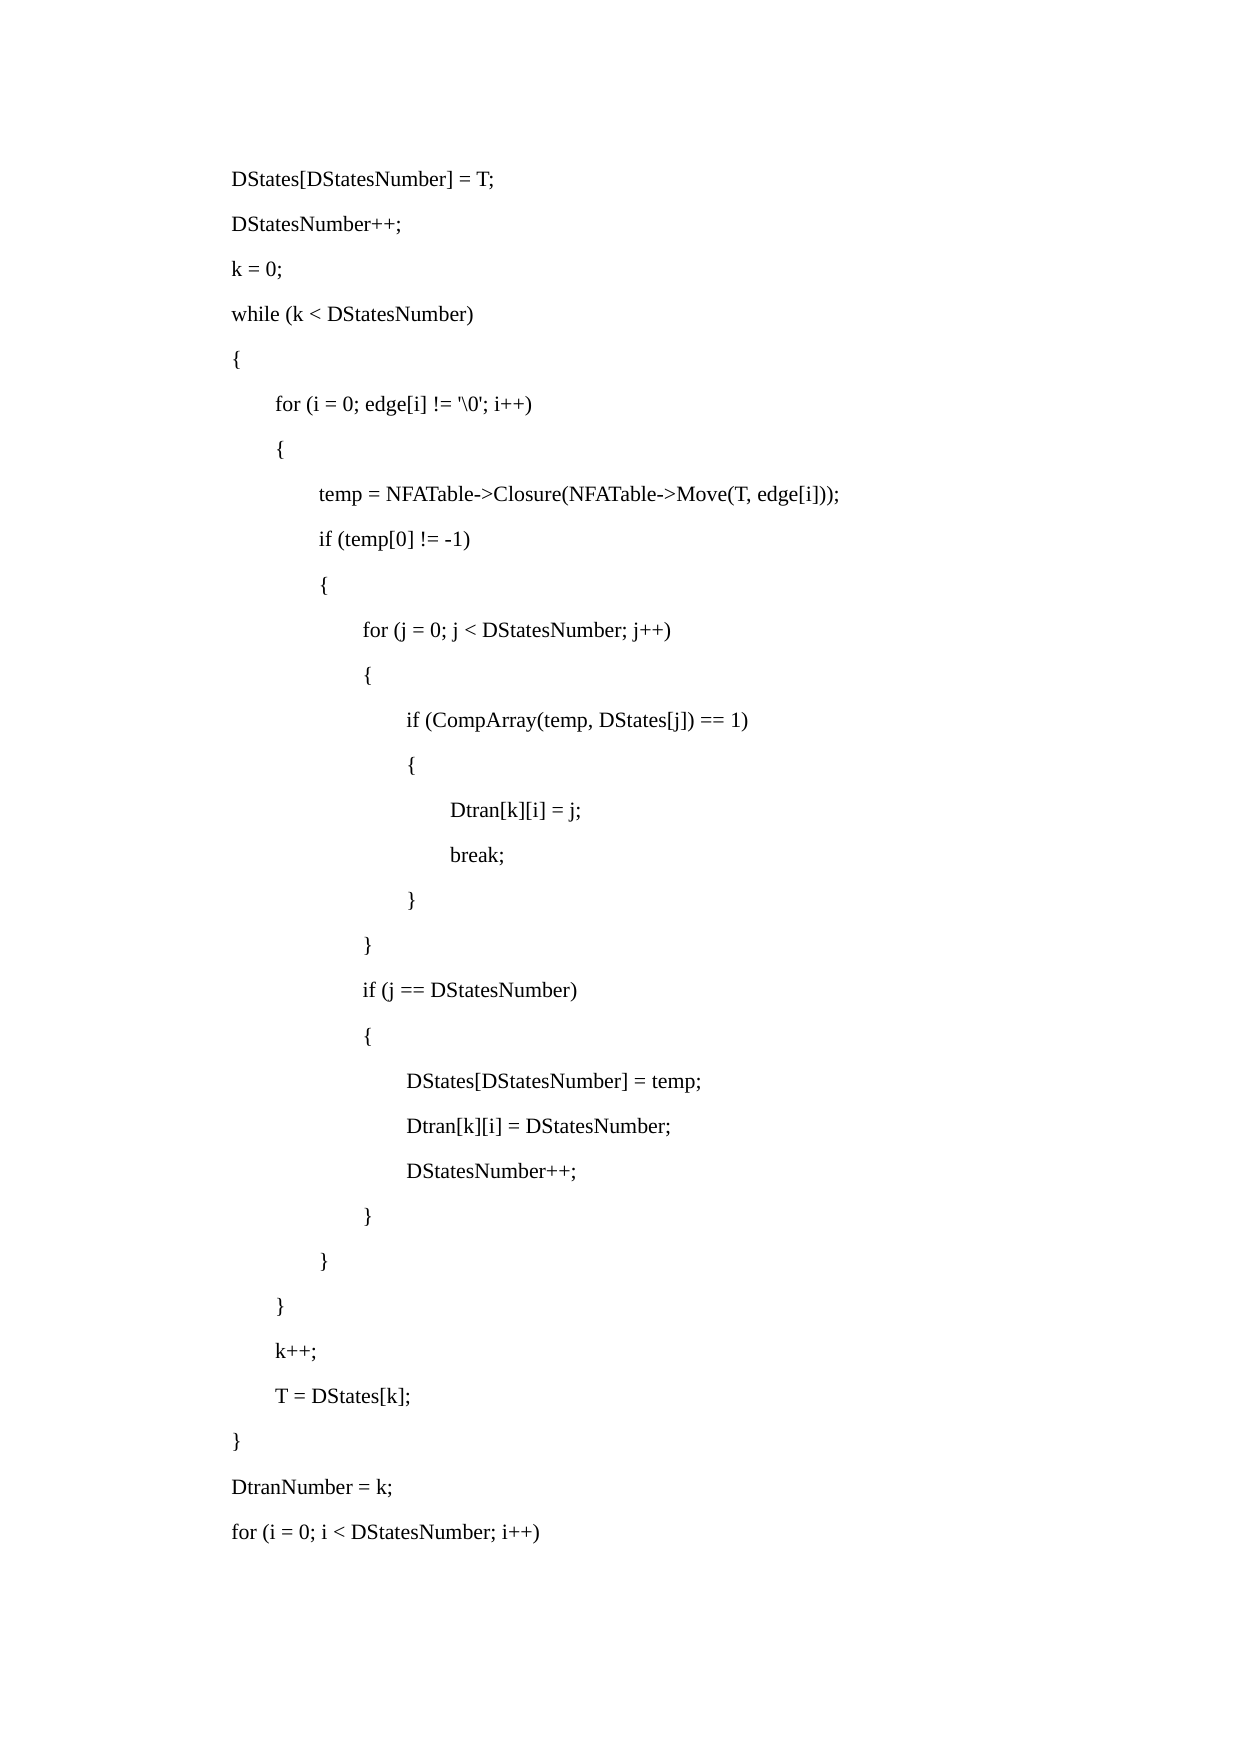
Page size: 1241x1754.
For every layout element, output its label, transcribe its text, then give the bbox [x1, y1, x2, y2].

list DStates[DStatesNumber] = T; [187, 162, 1053, 194]
list } [187, 884, 1053, 916]
list { [187, 433, 1053, 465]
list if (temp[0] != -1) [187, 523, 1053, 555]
list } [187, 1289, 1053, 1322]
list } [187, 929, 1053, 961]
list { [187, 748, 1053, 781]
list T = DStates[k]; [187, 1380, 1053, 1412]
list { [187, 342, 1053, 375]
list k++; [187, 1335, 1053, 1367]
list DtranNumber = k; [187, 1470, 1053, 1502]
list } [187, 1425, 1053, 1457]
list for (i = 0; edge[i] != '\0'; i++) [187, 387, 1053, 420]
list temp = NFATable->Closure(NFATable->Move(T, edge[i])); [187, 478, 1053, 510]
list { [187, 1019, 1053, 1051]
list } [187, 1244, 1053, 1277]
list DStatesNumber++; [187, 1154, 1053, 1187]
list if (CompArray(temp, DStates[j]) == 1) [187, 703, 1053, 736]
list } [187, 1199, 1053, 1232]
list while (k < DStatesNumber) [187, 297, 1053, 330]
list if (j == DStatesNumber) [187, 974, 1053, 1006]
list { [187, 568, 1053, 600]
list { [187, 658, 1053, 691]
list Dtran[k][i] = j; [187, 793, 1053, 826]
list break; [187, 838, 1053, 871]
list Dtran[k][i] = DStatesNumber; [187, 1109, 1053, 1142]
list DStatesNumber++; [187, 207, 1053, 239]
list for (i = 0; i < DStatesNumber; i++) [187, 1515, 1053, 1548]
list k = 0; [187, 252, 1053, 285]
list DStates[DStatesNumber] = temp; [187, 1064, 1053, 1097]
list for (j = 0; j < DStatesNumber; j++) [187, 613, 1053, 646]
